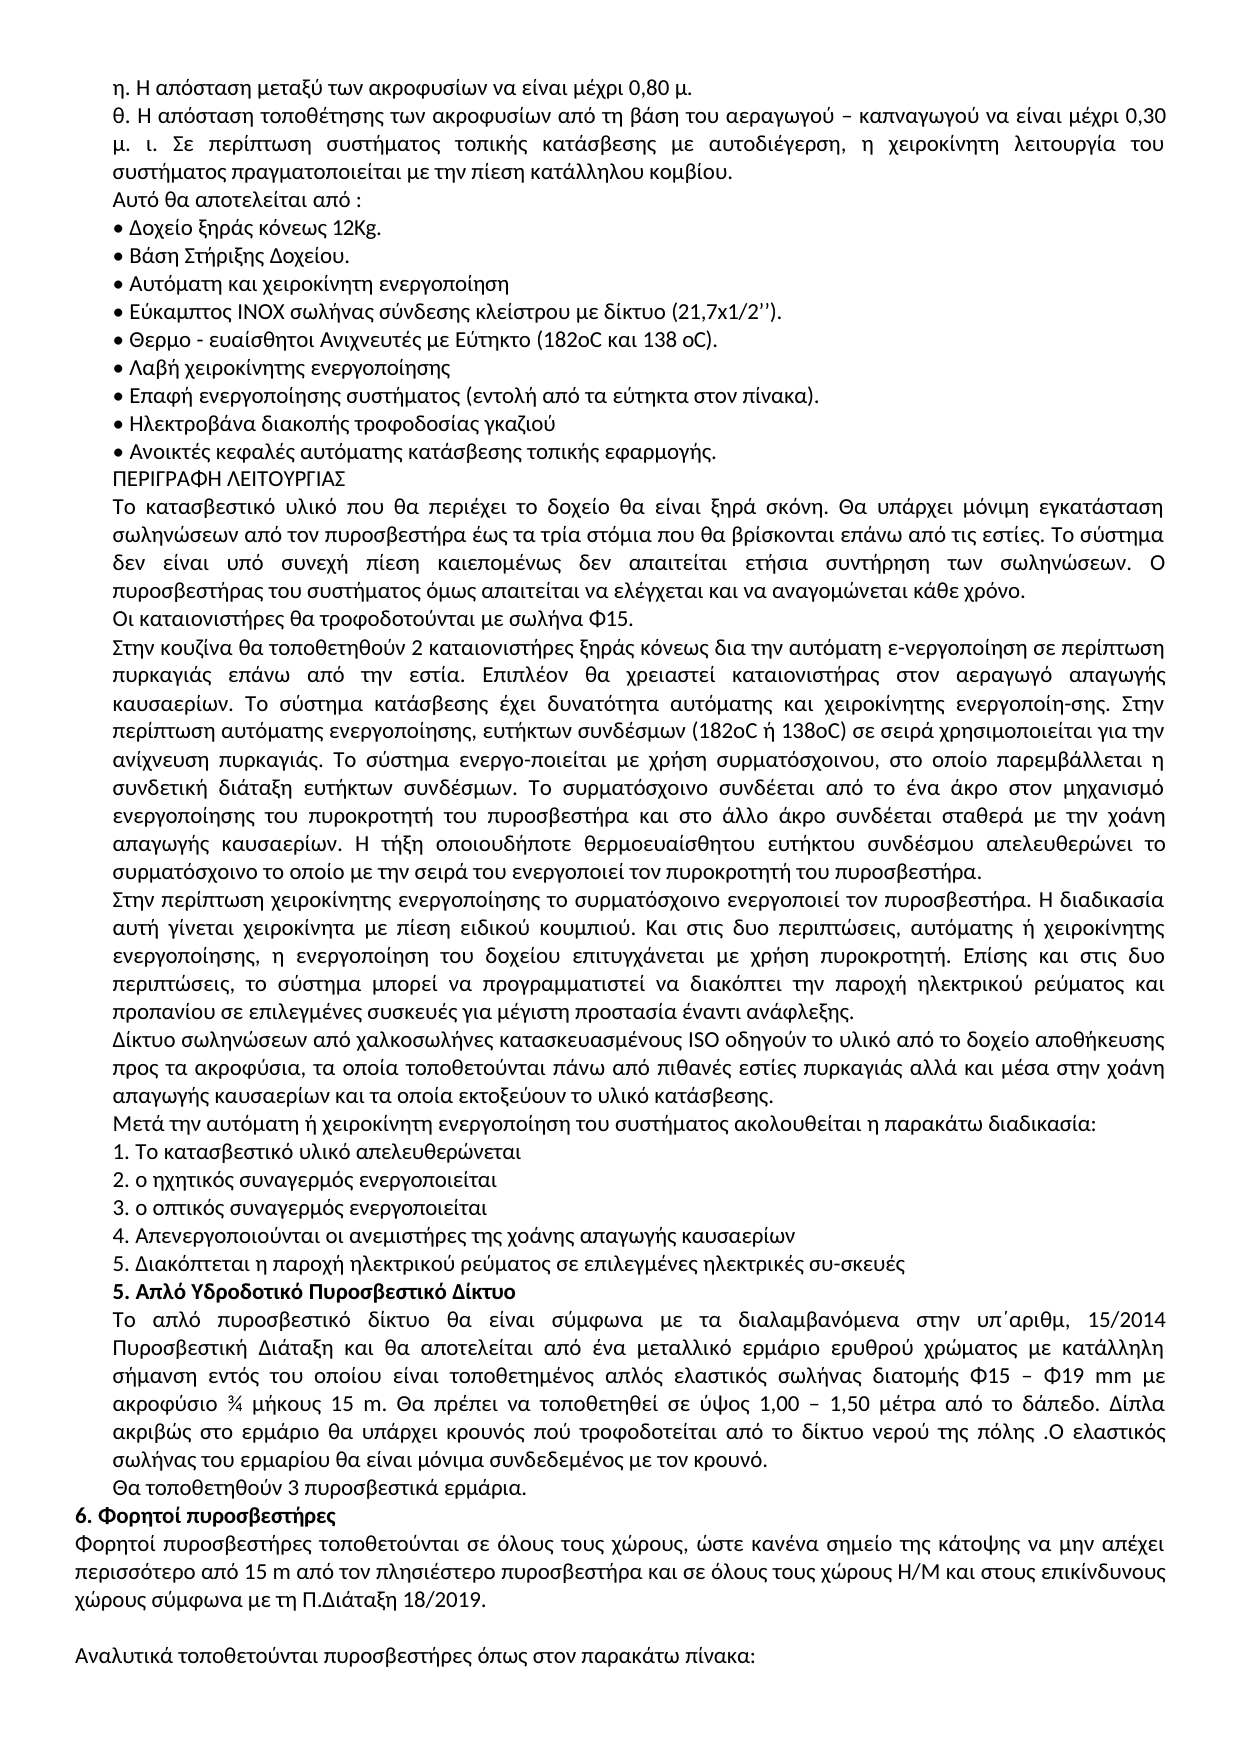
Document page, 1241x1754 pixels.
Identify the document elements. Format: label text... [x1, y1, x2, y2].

list Αυτόματη και χειροκίνητη ενεργοποίηση [112, 269, 1207, 297]
text Αναλυτικά τοποθετούνται πυροσβεστήρες όπως στον παρακάτω πίνακα: [75, 1641, 1207, 1669]
text Στην κουζίνα θα τοποθετηθούν 2 καταιονιστήρες ξηράς κόνεως δια την αυτόματη ε-νεργοποίηση σε περίπτωση πυρκαγιάς επάνω από την εστία. Επιπλέον θα χρειαστεί καταιονιστήρας στον αεραγωγό απαγωγής καυσαερίων. Το σύστημα κατάσβεσης έχει δυνατότητα αυτόματης και χειροκίνητης ενεργοποίη-σης. Στην περίπτωση αυτόματης ενεργοποίησης, ευτήκτων συνδέσμων (182οC ή 138οC) σε σειρά χρησιμοποιείται για την ανίχνευση πυρκαγιάς. Το σύστημα ενεργο-ποιείται με χρήση συρματόσχοινου, στο οποίο παρεμβάλλεται η συνδετική διάταξη ευτήκτων συνδέσμων. Το συρματόσχοινο συνδέεται από το ένα άκρο στον μηχανισμό ενεργοποίησης του πυροκροτητή του πυροσβεστήρα και στο άλλο άκρο συνδέεται σταθερά με την χοάνη απαγωγής καυσαερίων. Η τήξη οποιουδήποτε θερμοευαίσθητου ευτήκτου συνδέσμου απελευθερώνει το συρματόσχοινο το οποίο με την σειρά του ενεργοποιεί τον πυροκροτητή του πυροσβεστήρα. [112, 633, 1166, 885]
text Στην περίπτωση χειροκίνητης ενεργοποίησης το συρματόσχοινο ενεργοποιεί τον πυροσβεστήρα. Η διαδικασία αυτή γίνεται χειροκίνητα με πίεση ειδικού κουμπιού. Και στις δυο περιπτώσεις, αυτόματης ή χειροκίνητης ενεργοποίησης, η ενεργοποίηση του δοχείου επιτυγχάνεται με χρήση πυροκροτητή. Επίσης και στις δυο περιπτώσεις, το σύστημα μπορεί να προγραμματιστεί να διακόπτει την παροχή ηλεκτρικού ρεύματος και προπανίου σε επιλεγμένες συσκευές για μέγιστη προστασία έναντι ανάφλεξης. [112, 885, 1166, 1025]
text Μετά την αυτόματη ή χειροκίνητη ενεργοποίηση του συστήματος ακολουθείται η παρακάτω διαδικασία: [112, 1109, 1207, 1137]
list Ηλεκτροβάνα διακοπής τροφοδοσίας γκαζιού [112, 409, 1207, 437]
list Διακόπτεται η παροχή ηλεκτρικού ρεύματος σε επιλεγμένες ηλεκτρικές συ-σκευές [112, 1249, 1207, 1277]
text Αυτό θα αποτελείται από : [112, 185, 1207, 213]
text Το κατασβεστικό υλικό που θα περιέχει το δοχείο θα είναι ξηρά σκόνη. Θα υπάρχει μόνιμη εγκατάσταση σωληνώσεων από τον πυροσβεστήρα έως τα τρία στόμια που θα βρίσκονται επάνω από τις εστίες. Το σύστημα δεν είναι υπό συνεχή πίεση καιεπομένως δεν απαιτείται ετήσια συντήρηση των σωληνώσεων. Ο πυροσβεστήρας του συστήματος όμως απαιτείται να ελέγχεται και να αναγομώνεται κάθε χρόνο. [112, 492, 1166, 604]
text Το απλό πυροσβεστικό δίκτυο θα είναι σύμφωνα με τα διαλαμβανόμενα στην υπ΄αριθμ, 15/2014 Πυροσβεστική Διάταξη και θα αποτελείται από ένα μεταλλικό ερμάριο ερυθρού χρώματος με κατάλληλη σήμανση εντός του οποίου είναι τοποθετημένος απλός ελαστικός σωλήνας διατομής Φ15 – Φ19 mm με ακροφύσιο ¾ μήκους 15 m. Θα πρέπει να τοποθετηθεί σε ύψος 1,00 – 1,50 μέτρα από το δάπεδο. Δίπλα ακριβώς στο ερμάριο θα υπάρχει κρουνός πού τροφοδοτείται από το δίκτυο νερού της πόλης .Ο ελαστικός σωλήνας του ερμαρίου θα είναι μόνιμα συνδεδεμένος με τον κρουνό. [112, 1305, 1166, 1473]
list Απενεργοποιούνται οι ανεμιστήρες της χοάνης απαγωγής καυσαερίων [112, 1221, 1207, 1249]
subtitle Απλό Υδροδοτικό Πυροσβεστικό Δίκτυο [112, 1277, 1207, 1305]
subtitle Φορητοί πυροσβεστήρες [75, 1501, 1207, 1529]
list Θερμο - ευαίσθητοι Ανιχνευτές με Εύτηκτο (182οC και 138 οC). [112, 325, 1207, 353]
text Φορητοί πυροσβεστήρες τοποθετούνται σε όλους τους χώρους, ώστε κανένα σημείο της κάτοψης να μην απέχει περισσότερο από 15 m από τον πλησιέστερο πυροσβεστήρα και σε όλους τους χώρους Η/Μ και στους επικίνδυνους χώρους σύμφωνα με τη Π.Διάταξη 18/2019. [75, 1529, 1166, 1613]
list ο ηχητικός συναγερμός ενεργοποιείται [112, 1165, 1207, 1193]
list ο οπτικός συναγερμός ενεργοποιείται [112, 1193, 1207, 1221]
list Βάση Στήριξης Δοχείου. [112, 241, 1207, 269]
list Το κατασβεστικό υλικό απελευθερώνεται [112, 1137, 1207, 1165]
list Επαφή ενεργοποίησης συστήματος (εντολή από τα εύτηκτα στον πίνακα). [112, 381, 1207, 409]
text Οι καταιονιστήρες θα τροφοδοτούνται με σωλήνα Φ15. [112, 604, 1207, 633]
list Δοχείο ξηράς κόνεως 12Kg. [112, 213, 1207, 241]
text θ. Η απόσταση τοποθέτησης των ακροφυσίων από τη βάση του αεραγωγού – καπναγωγού να είναι μέχρι 0,30 μ. ι. Σε περίπτωση συστήματος τοπικής κατάσβεσης με αυτοδιέγερση, η χειροκίνητη λειτουργία του συστήματος πραγματοποιείται με την πίεση κατάλληλου κομβίου. [112, 101, 1166, 185]
list Λαβή χειροκίνητης ενεργοποίησης [112, 353, 1207, 381]
text Θα τοποθετηθούν 3 πυροσβεστικά ερμάρια. [112, 1473, 1207, 1501]
text Δίκτυο σωληνώσεων από χαλκοσωλήνες κατασκευασμένους ISO οδηγούν το υλικό από το δοχείο αποθήκευσης προς τα ακροφύσια, τα οποία τοποθετούνται πάνω από πιθανές εστίες πυρκαγιάς αλλά και μέσα στην χοάνη απαγωγής καυσαερίων και τα οποία εκτοξεύουν το υλικό κατάσβεσης. [112, 1025, 1166, 1109]
text η. Η απόσταση μεταξύ των ακροφυσίων να είναι μέχρι 0,80 μ. [112, 73, 1207, 101]
list Ανοικτές κεφαλές αυτόματης κατάσβεσης τοπικής εφαρμογής. ΠΕΡΙΓΡΑΦΗ ΛΕΙΤΟΥΡΓΙΑΣ [112, 437, 717, 492]
list Εύκαμπτος INOX σωλήνας σύνδεσης κλείστρου με δίκτυο (21,7x1/2’’). [112, 297, 1207, 325]
